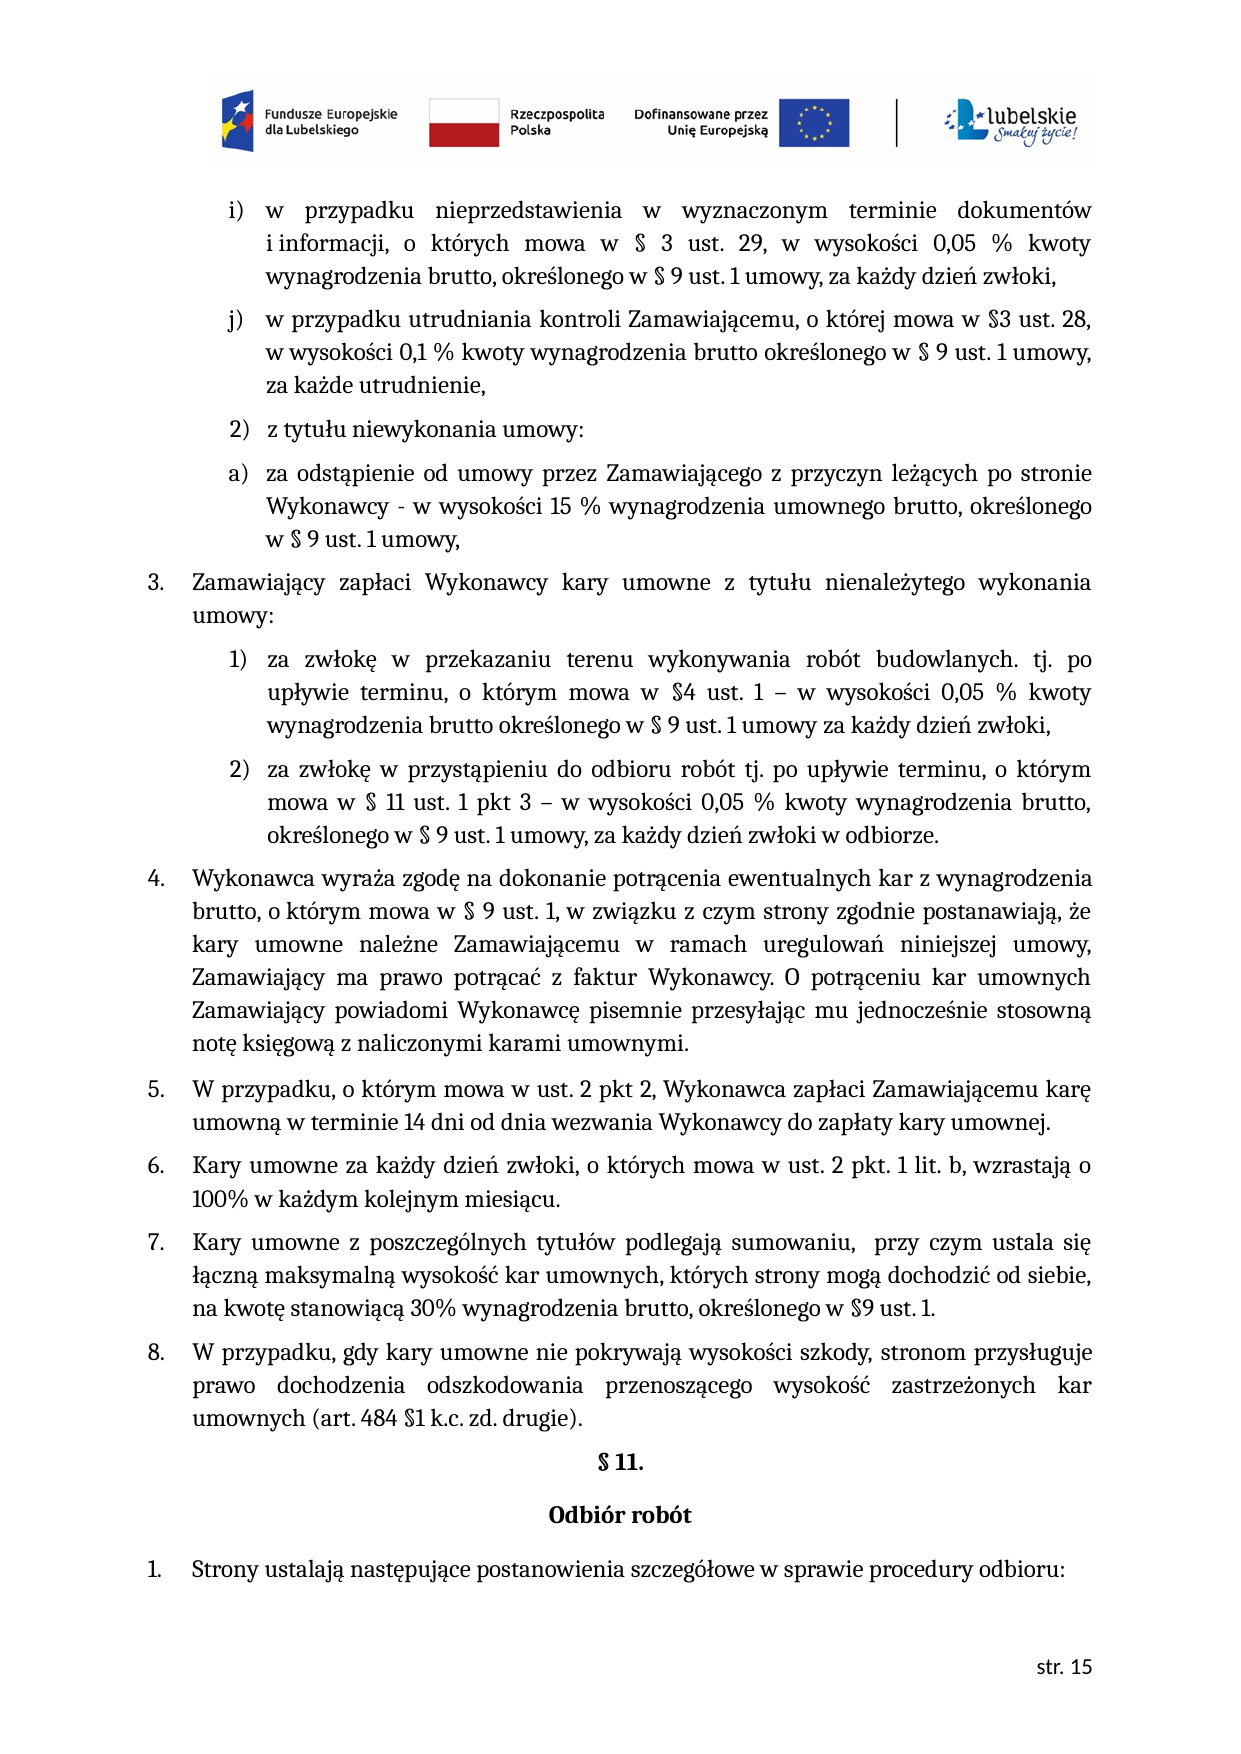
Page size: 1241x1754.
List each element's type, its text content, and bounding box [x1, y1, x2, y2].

list za zwłokę w przystąpieniu do odbioru robót tj. po upływie terminu, o którym mowa w § 11 ust. 1 pkt 3 – w wysokości 0,05 % kwoty wynagrodzenia brutto, określonego w § 9 ust. 1 umowy, za każdy dzień zwłoki w odbiorze. [229, 754, 1093, 849]
text § 11. [148, 1447, 1093, 1476]
list Wykonawca wyraża zgodę na dokonanie potrącenia ewentualnych kar z wynagrodzenia brutto, o którym mowa w § 9 ust. 1, w związku z czym strony zgodnie postanawiają, że kary umowne należne Zamawiającemu w ramach uregulowań niniejszej umowy, Zamawiający ma prawo potrącać z faktur Wykonawcy. O potrąceniu kar umownych Zamawiający powiadomi Wykonawcę pisemnie przesyłając mu jednocześnie stosowną notę księgową z naliczonymi karami umownymi. [148, 864, 1093, 1058]
list Kary umowne za każdy dzień zwłoki, o których mowa w ust. 2 pkt. 1 lit. b, wzrastają o 100% w każdym kolejnym miesiącu. [148, 1151, 1093, 1213]
list Zamawiający zapłaci Wykonawcy kary umowne z tytułu nienależytego wykonania umowy: [148, 568, 1093, 630]
text Odbiór robót [148, 1501, 1093, 1530]
list Strony ustalają następujące postanowienia szczegółowe w sprawie procedury odbioru: [148, 1555, 1093, 1584]
list w przypadku utrudniania kontroli Zamawiającemu, o której mowa w §3 ust. 28, w wysokości 0,1 % kwoty wynagrodzenia brutto określonego w § 9 ust. 1 umowy, za każde utrudnienie, [228, 305, 1093, 400]
list W przypadku, gdy kary umowne nie pokrywają wysokości szkody, stronom przysługuje prawo dochodzenia odszkodowania przenoszącego wysokość zastrzeżonych kar umownych (art. 484 §1 k.c. zd. drugie). [148, 1338, 1093, 1433]
list za odstąpienie od umowy przez Zamawiającego z przyczyn leżących po stronie Wykonawcy - w wysokości 15 % wynagrodzenia umownego brutto, określonego w § 9 ust. 1 umowy, [228, 458, 1093, 553]
list z tytułu niewykonania umowy: [229, 415, 1093, 444]
list W przypadku, o którym mowa w ust. 2 pkt 2, Wykonawca zapłaci Zamawiającemu karę umowną w terminie 14 dni od dnia wezwania Wykonawcy do zapłaty kary umownej. [148, 1075, 1093, 1137]
picture [206, 73, 1093, 168]
list Kary umowne z poszczególnych tytułów podlegają sumowaniu, przy czym ustala się łączną maksymalną wysokość kar umownych, których strony mogą dochodzić od siebie, na kwotę stanowiącą 30% wynagrodzenia brutto, określonego w §9 ust. 1. [148, 1228, 1093, 1323]
list za zwłokę w przekazaniu terenu wykonywania robót budowlanych. tj. po upływie terminu, o którym mowa w §4 ust. 1 – w wysokości 0,05 % kwoty wynagrodzenia brutto określonego w § 9 ust. 1 umowy za każdy dzień zwłoki, [229, 645, 1093, 740]
list w przypadku nieprzedstawienia w wyznaczonym terminie dokumentów i informacji, o których mowa w § 3 ust. 29, w wysokości 0,05 % kwoty wynagrodzenia brutto, określonego w § 9 ust. 1 umowy, za każdy dzień zwłoki, [228, 196, 1093, 290]
